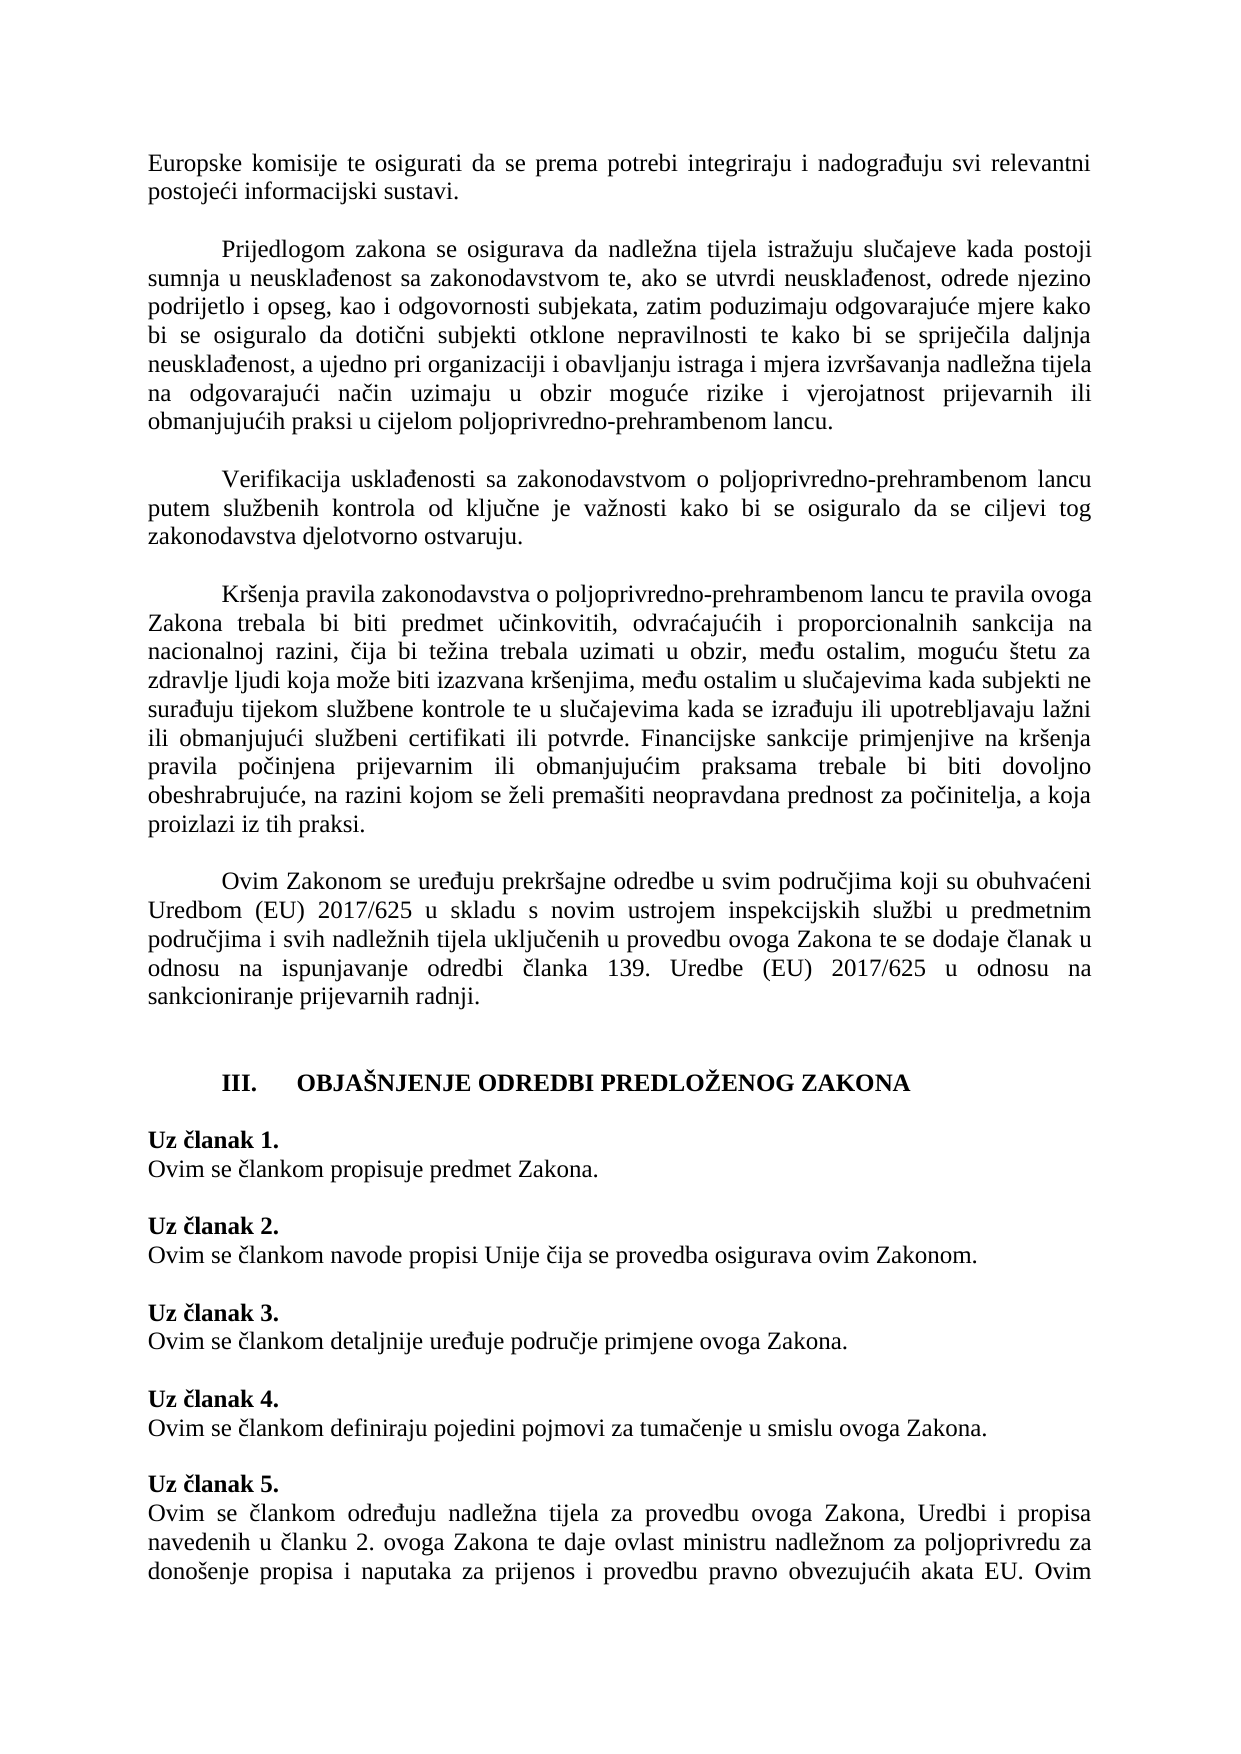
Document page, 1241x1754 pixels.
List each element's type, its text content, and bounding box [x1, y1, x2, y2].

text Verifikacija usklađenosti sa zakonodavstvom o poljoprivredno-prehrambenom lancu putem službenih kontrola od ključne je važnosti kako bi se osiguralo da se ciljevi tog zakonodavstva djelotvorno ostvaruju. [148, 464, 1092, 550]
text Uz članak 5. [148, 1469, 1092, 1498]
text Ovim se člankom navode propisi Unije čija se provedba osigurava ovim Zakonom. [148, 1240, 1092, 1269]
text Ovim Zakonom se uređuju prekršajne odredbe u svim područjima koji su obuhvaćeni Uredbom (EU) 2017/625 u skladu s novim ustrojem inspekcijskih službi u predmetnim područjima i svih nadležnih tijela uključenih u provedbu ovoga Zakona te se dodaje članak u odnosu na ispunjavanje odredbi članka 139. Uredbe (EU) 2017/625 u odnosu na sankcioniranje prijevarnih radnji. [148, 866, 1092, 1010]
text Ovim se člankom propisuje predmet Zakona. [148, 1154, 1092, 1183]
text Uz članak 2. [148, 1211, 1092, 1240]
text Uz članak 4. [148, 1384, 1092, 1413]
text Ovim se člankom detaljnije uređuje područje primjene ovoga Zakona. [148, 1326, 1092, 1355]
text Uz članak 3. [148, 1298, 1092, 1326]
text Prijedlogom zakona se osigurava da nadležna tijela istražuju slučajeve kada postoji sumnja u neusklađenost sa zakonodavstvom te, ako se utvrdi neusklađenost, odrede njezino podrijetlo i opseg, kao i odgovornosti subjekata, zatim poduzimaju odgovarajuće mjere kako bi se osiguralo da dotični subjekti otklone nepravilnosti te kako bi se spriječila daljnja neusklađenost, a ujedno pri organizaciji i obavljanju istraga i mjera izvršavanja nadležna tijela na odgovarajući način uzimaju u obzir moguće rizike i vjerojatnost prijevarnih ili obmanjujućih praksi u cijelom poljoprivredno-prehrambenom lancu. [148, 234, 1092, 435]
text Kršenja pravila zakonodavstva o poljoprivredno-prehrambenom lancu te pravila ovoga Zakona trebala bi biti predmet učinkovitih, odvraćajućih i proporcionalnih sankcija na nacionalnoj razini, čija bi težina trebala uzimati u obzir, među ostalim, moguću štetu za zdravlje ljudi koja može biti izazvana kršenjima, među ostalim u slučajevima kada subjekti ne surađuju tijekom službene kontrole te u slučajevima kada se izrađuju ili upotrebljavaju lažni ili obmanjujući službeni certifikati ili potvrde. Financijske sankcije primjenjive na kršenja pravila počinjena prijevarnim ili obmanjujućim praksama trebale bi biti dovoljno obeshrabrujuće, na razini kojom se želi premašiti neopravdana prednost za počinitelja, a koja proizlazi iz tih praksi. [148, 579, 1092, 838]
list OBJAŠNJENJE ODREDBI PREDLOŽENOG ZAKONA [221, 1068, 1092, 1096]
text Uz članak 1. [148, 1125, 1092, 1154]
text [148, 148, 1092, 205]
text Ovim se člankom definiraju pojedini pojmovi za tumačenje u smislu ovoga Zakona. [148, 1413, 1092, 1441]
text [148, 1498, 1092, 1584]
